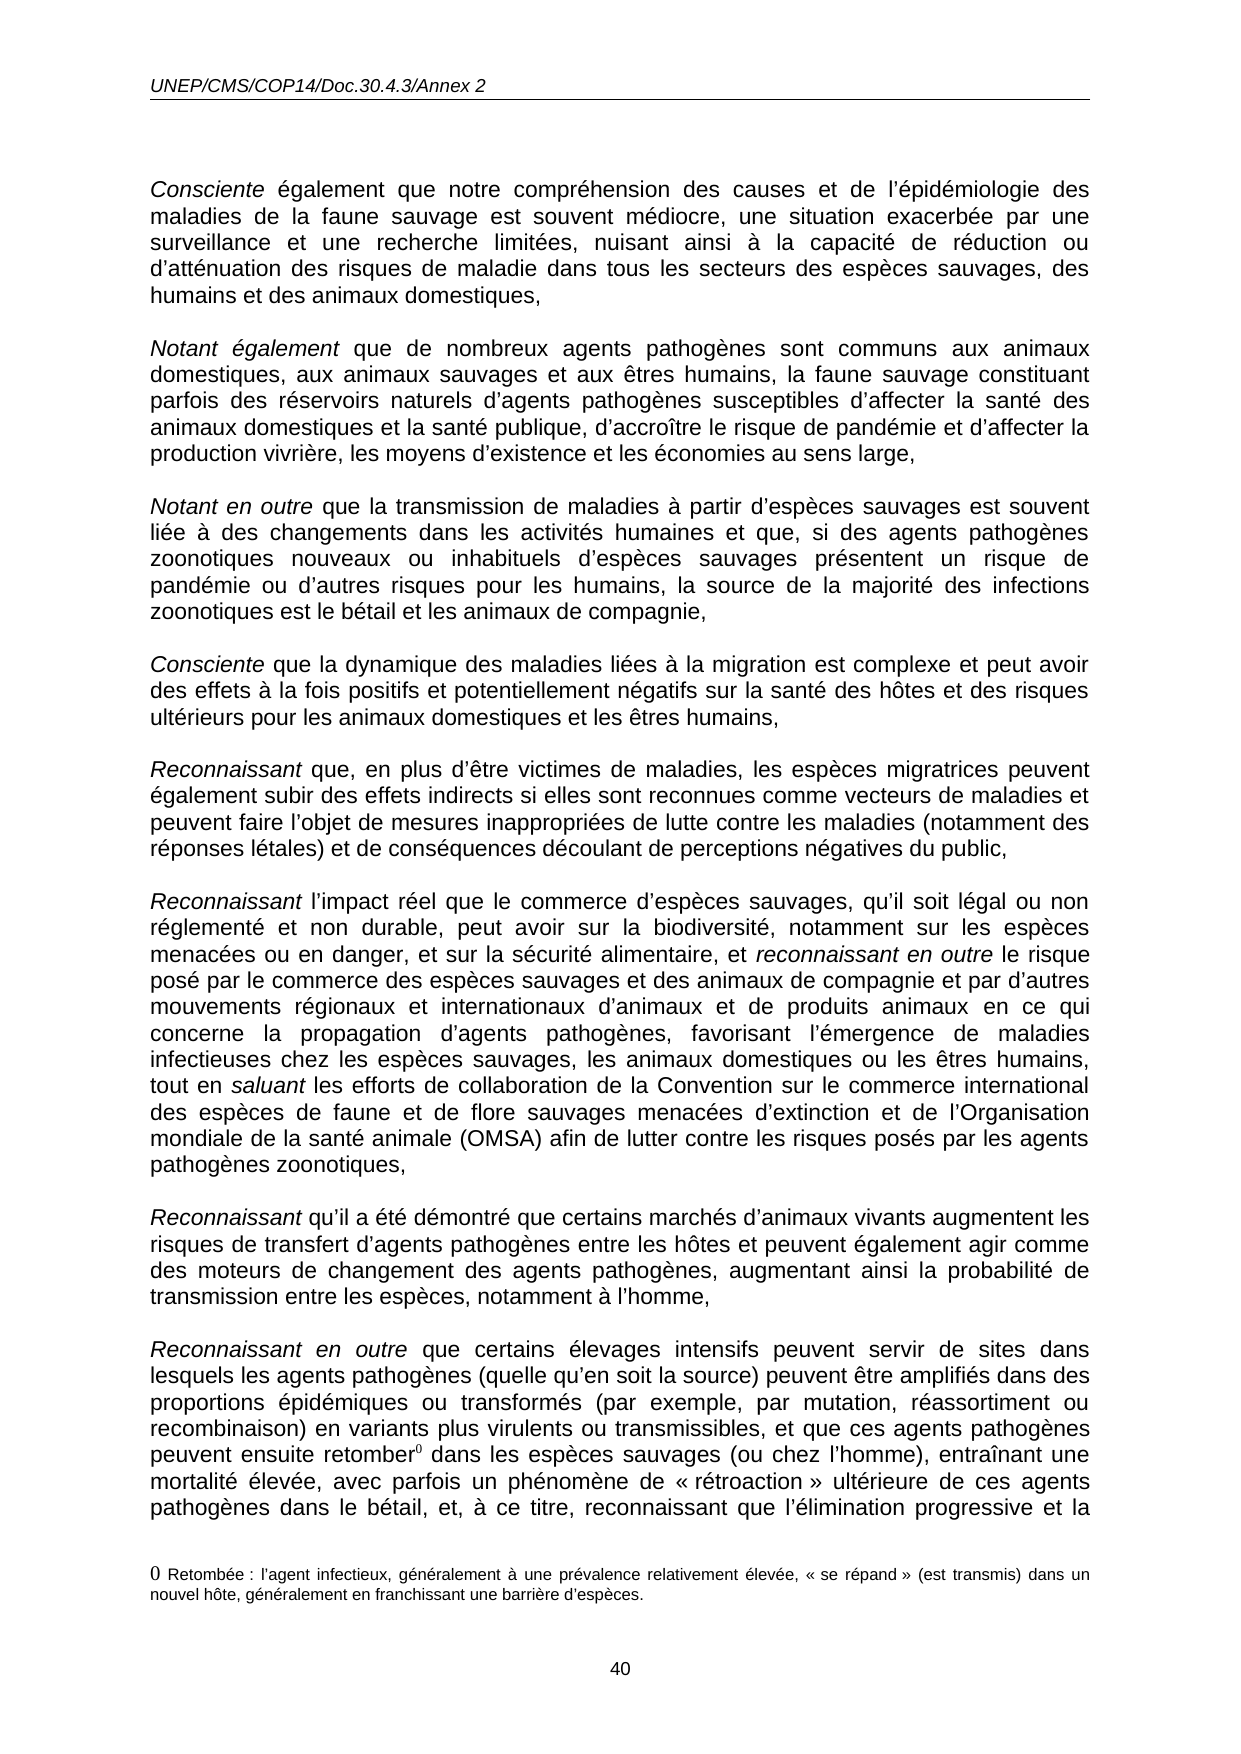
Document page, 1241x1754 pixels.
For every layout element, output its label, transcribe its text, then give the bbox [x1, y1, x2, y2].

text Reconnaissant l’impact réel que le commerce d’espèces sauvages, qu’il soit légal ou non réglementé et non durable, peut avoir sur la biodiversité, notamment sur les espèces menacées ou en danger, et sur la sécurité alimentaire, et reconnaissant en outre le risque posé par le commerce des espèces sauvages et des animaux de compagnie et par d’autres mouvements régionaux et internationaux d’animaux et de produits animaux en ce qui concerne la propagation d’agents pathogènes, favorisant l’émergence de maladies infectieuses chez les espèces sauvages, les animaux domestiques ou les êtres humains, tout en saluant les efforts de collaboration de la Convention sur le commerce international des espèces de faune et de flore sauvages menacées d’extinction et de l’Organisation mondiale de la santé animale (OMSA) afin de lutter contre les risques posés par les agents pathogènes zoonotiques, [150, 888, 1090, 1178]
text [150, 1336, 1090, 1520]
text Reconnaissant que, en plus d’être victimes de maladies, les espèces migratrices peuvent également subir des effets indirects si elles sont reconnues comme vecteurs de maladies et peuvent faire l’objet de mesures inappropriées de lutte contre les maladies (notamment des réponses létales) et de conséquences découlant de perceptions négatives du public, [150, 756, 1090, 862]
text Notant également que de nombreux agents pathogènes sont communs aux animaux domestiques, aux animaux sauvages et aux êtres humains, la faune sauvage constituant parfois des réservoirs naturels d’agents pathogènes susceptibles d’affecter la santé des animaux domestiques et la santé publique, d’accroître le risque de pandémie et d’affecter la production vivrière, les moyens d’existence et les économies au sens large, [150, 334, 1090, 466]
text Reconnaissant qu’il a été démontré que certains marchés d’animaux vivants augmentent les risques de transfert d’agents pathogènes entre les hôtes et peuvent également agir comme des moteurs de changement des agents pathogènes, augmentant ainsi la probabilité de transmission entre les espèces, notamment à l’homme, [150, 1204, 1090, 1309]
text Notant en outre que la transmission de maladies à partir d’espèces sauvages est souvent liée à des changements dans les activités humaines et que, si des agents pathogènes zoonotiques nouveaux ou inhabituels d’espèces sauvages présentent un risque de pandémie ou d’autres risques pour les humains, la source de la majorité des infections zoonotiques est le bétail et les animaux de compagnie, [150, 493, 1090, 624]
text Consciente que la dynamique des maladies liées à la migration est complexe et peut avoir des effets à la fois positifs et potentiellement négatifs sur la santé des hôtes et des risques ultérieurs pour les animaux domestiques et les êtres humains, [150, 651, 1090, 730]
text Consciente également que notre compréhension des causes et de l’épidémiologie des maladies de la faune sauvage est souvent médiocre, une situation exacerbée par une surveillance et une recherche limitées, nuisant ainsi à la capacité de réduction ou d’atténuation des risques de maladie dans tous les secteurs des espèces sauvages, des humains et des animaux domestiques, [150, 176, 1090, 308]
